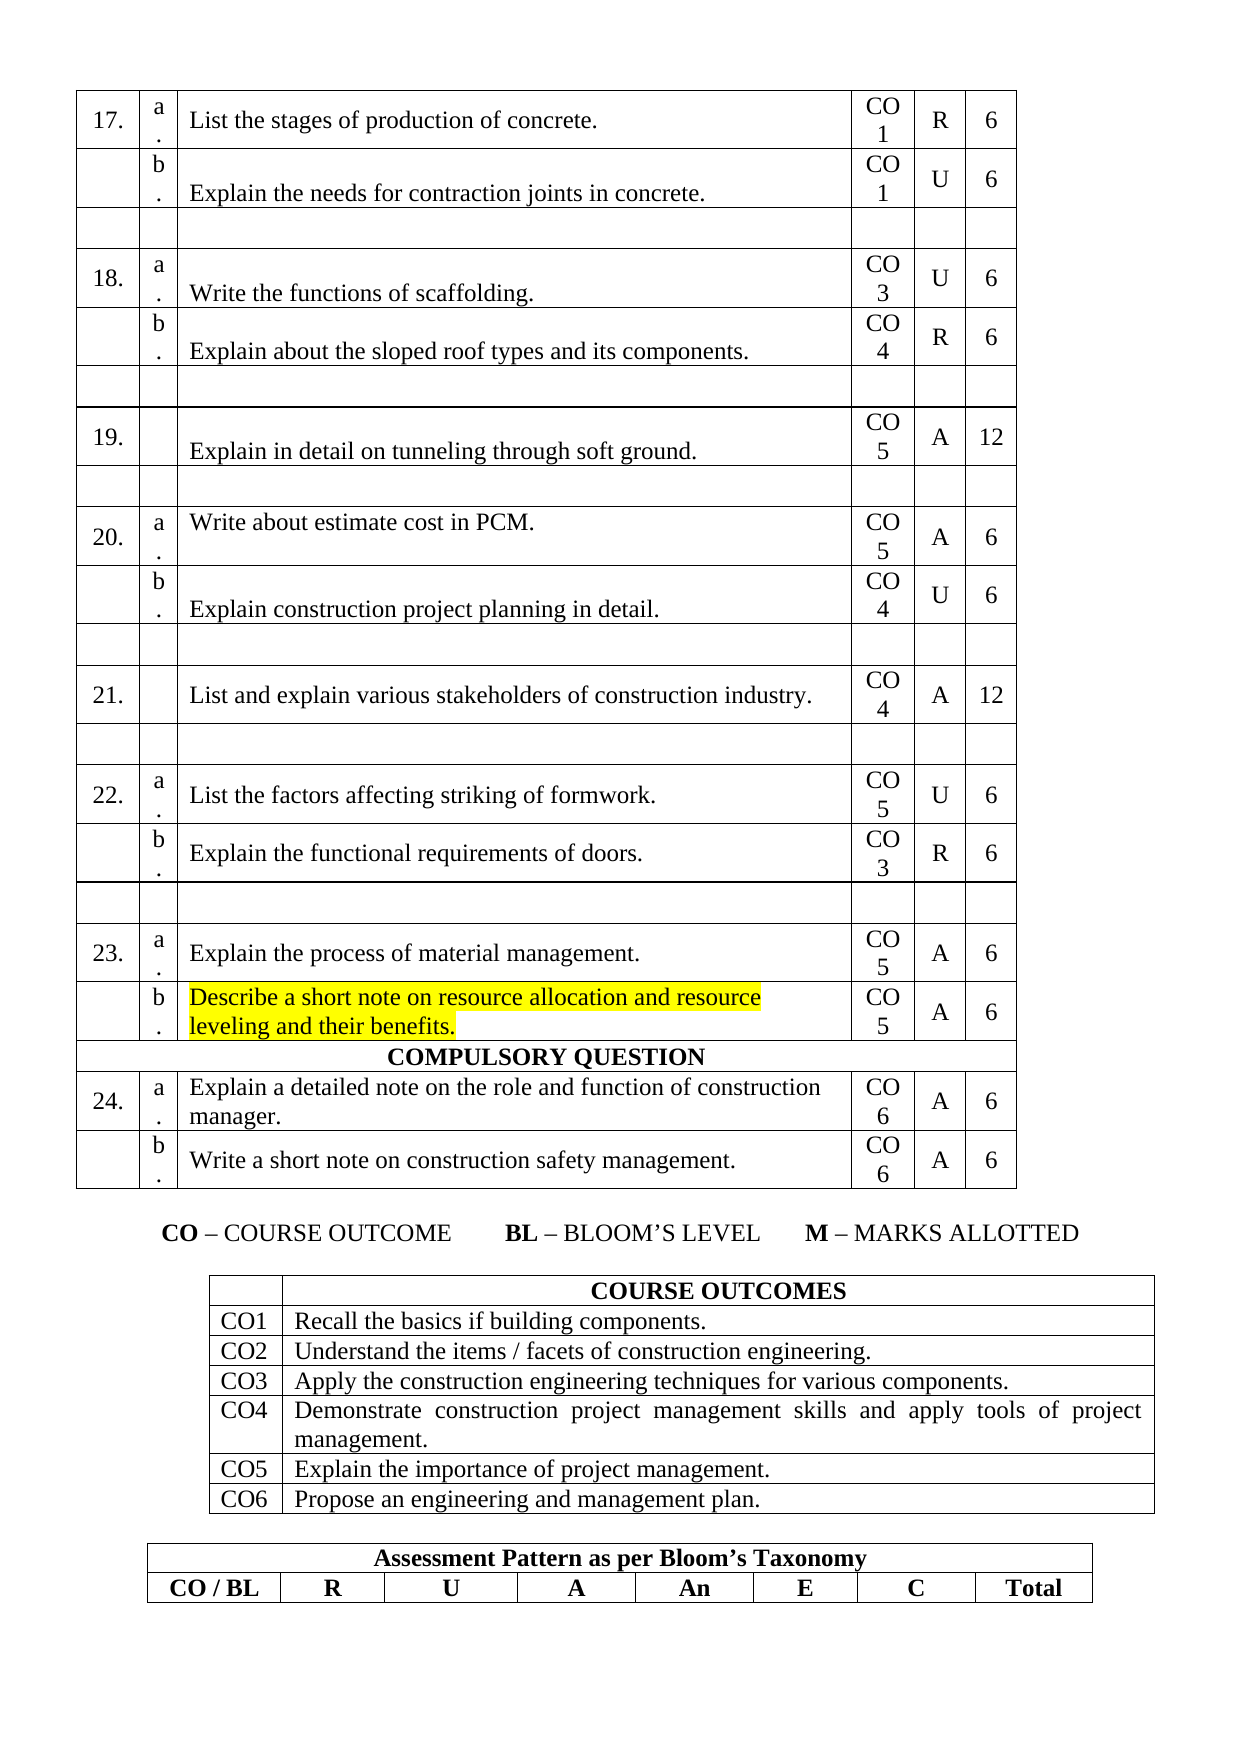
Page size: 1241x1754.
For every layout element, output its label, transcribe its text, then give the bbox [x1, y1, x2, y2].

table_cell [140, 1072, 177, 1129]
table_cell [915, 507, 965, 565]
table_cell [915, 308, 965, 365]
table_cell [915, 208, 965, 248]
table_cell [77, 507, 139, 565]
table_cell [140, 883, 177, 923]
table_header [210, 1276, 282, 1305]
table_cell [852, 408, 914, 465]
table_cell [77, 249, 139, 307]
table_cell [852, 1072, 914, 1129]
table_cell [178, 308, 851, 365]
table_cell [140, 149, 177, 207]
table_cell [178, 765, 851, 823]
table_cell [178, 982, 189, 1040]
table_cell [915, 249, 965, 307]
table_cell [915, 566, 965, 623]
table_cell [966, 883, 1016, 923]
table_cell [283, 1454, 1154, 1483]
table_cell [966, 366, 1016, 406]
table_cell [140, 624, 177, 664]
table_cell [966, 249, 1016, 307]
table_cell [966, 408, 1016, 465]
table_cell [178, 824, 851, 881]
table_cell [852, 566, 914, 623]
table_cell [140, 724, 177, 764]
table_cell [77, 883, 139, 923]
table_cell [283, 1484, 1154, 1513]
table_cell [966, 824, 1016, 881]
text CO – COURSE OUTCOME BL – BLOOM’S LEVEL M – MARKS ALLOTTED [150, 1218, 1090, 1247]
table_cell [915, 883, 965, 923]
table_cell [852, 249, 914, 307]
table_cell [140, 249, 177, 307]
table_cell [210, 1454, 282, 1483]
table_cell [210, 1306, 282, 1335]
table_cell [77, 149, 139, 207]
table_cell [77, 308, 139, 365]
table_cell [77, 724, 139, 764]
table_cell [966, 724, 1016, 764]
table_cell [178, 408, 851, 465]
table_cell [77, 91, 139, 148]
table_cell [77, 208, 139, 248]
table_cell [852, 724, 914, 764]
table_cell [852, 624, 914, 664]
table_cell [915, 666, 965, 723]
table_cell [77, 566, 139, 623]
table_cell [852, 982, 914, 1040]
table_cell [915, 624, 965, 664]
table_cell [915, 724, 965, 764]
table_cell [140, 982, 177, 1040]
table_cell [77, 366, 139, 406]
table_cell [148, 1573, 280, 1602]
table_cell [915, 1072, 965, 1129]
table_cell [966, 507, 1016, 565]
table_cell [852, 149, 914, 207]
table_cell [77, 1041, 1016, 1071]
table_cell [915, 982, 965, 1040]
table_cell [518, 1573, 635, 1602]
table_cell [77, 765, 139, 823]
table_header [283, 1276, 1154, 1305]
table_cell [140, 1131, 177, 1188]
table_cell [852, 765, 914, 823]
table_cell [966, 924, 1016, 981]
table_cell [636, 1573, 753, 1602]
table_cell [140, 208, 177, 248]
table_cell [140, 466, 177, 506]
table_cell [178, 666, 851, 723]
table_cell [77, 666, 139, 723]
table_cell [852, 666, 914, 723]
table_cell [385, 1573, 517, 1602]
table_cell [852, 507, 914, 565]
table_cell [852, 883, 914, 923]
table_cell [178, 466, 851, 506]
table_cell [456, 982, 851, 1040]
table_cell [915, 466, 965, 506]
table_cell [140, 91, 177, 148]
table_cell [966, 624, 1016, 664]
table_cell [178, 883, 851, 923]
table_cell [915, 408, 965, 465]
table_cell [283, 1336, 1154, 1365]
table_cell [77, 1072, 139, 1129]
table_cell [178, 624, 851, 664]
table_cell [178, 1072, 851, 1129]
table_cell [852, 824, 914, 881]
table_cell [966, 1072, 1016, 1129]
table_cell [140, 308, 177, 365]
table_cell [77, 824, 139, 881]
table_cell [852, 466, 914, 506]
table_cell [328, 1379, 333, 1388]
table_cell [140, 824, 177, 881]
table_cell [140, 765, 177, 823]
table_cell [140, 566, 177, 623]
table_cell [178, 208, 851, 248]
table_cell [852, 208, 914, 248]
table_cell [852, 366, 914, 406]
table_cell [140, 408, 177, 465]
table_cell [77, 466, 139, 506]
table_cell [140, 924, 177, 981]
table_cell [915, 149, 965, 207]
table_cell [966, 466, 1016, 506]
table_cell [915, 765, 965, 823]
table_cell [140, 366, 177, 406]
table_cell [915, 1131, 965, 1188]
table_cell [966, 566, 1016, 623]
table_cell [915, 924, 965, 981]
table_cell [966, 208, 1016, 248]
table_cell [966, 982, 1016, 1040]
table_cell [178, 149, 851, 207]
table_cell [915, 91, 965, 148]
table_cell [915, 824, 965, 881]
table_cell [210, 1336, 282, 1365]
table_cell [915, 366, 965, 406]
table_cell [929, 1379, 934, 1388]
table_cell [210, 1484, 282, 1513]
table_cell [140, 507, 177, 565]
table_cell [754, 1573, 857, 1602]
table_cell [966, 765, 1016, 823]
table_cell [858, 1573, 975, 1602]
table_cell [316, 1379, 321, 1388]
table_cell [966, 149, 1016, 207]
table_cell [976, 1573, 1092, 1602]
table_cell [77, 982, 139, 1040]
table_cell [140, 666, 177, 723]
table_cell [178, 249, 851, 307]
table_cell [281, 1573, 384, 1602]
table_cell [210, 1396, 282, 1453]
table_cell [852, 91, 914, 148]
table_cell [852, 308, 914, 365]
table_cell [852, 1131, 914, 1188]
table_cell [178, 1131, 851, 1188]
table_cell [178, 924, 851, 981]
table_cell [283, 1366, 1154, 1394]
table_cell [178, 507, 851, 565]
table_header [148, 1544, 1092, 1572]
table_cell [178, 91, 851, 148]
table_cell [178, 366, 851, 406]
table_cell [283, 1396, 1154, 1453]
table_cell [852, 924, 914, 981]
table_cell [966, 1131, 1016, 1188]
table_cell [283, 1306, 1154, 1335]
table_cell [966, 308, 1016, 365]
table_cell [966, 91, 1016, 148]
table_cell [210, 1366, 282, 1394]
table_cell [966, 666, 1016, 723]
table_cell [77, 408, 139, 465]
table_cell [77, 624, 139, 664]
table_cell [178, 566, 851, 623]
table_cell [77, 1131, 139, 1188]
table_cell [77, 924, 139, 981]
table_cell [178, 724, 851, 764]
